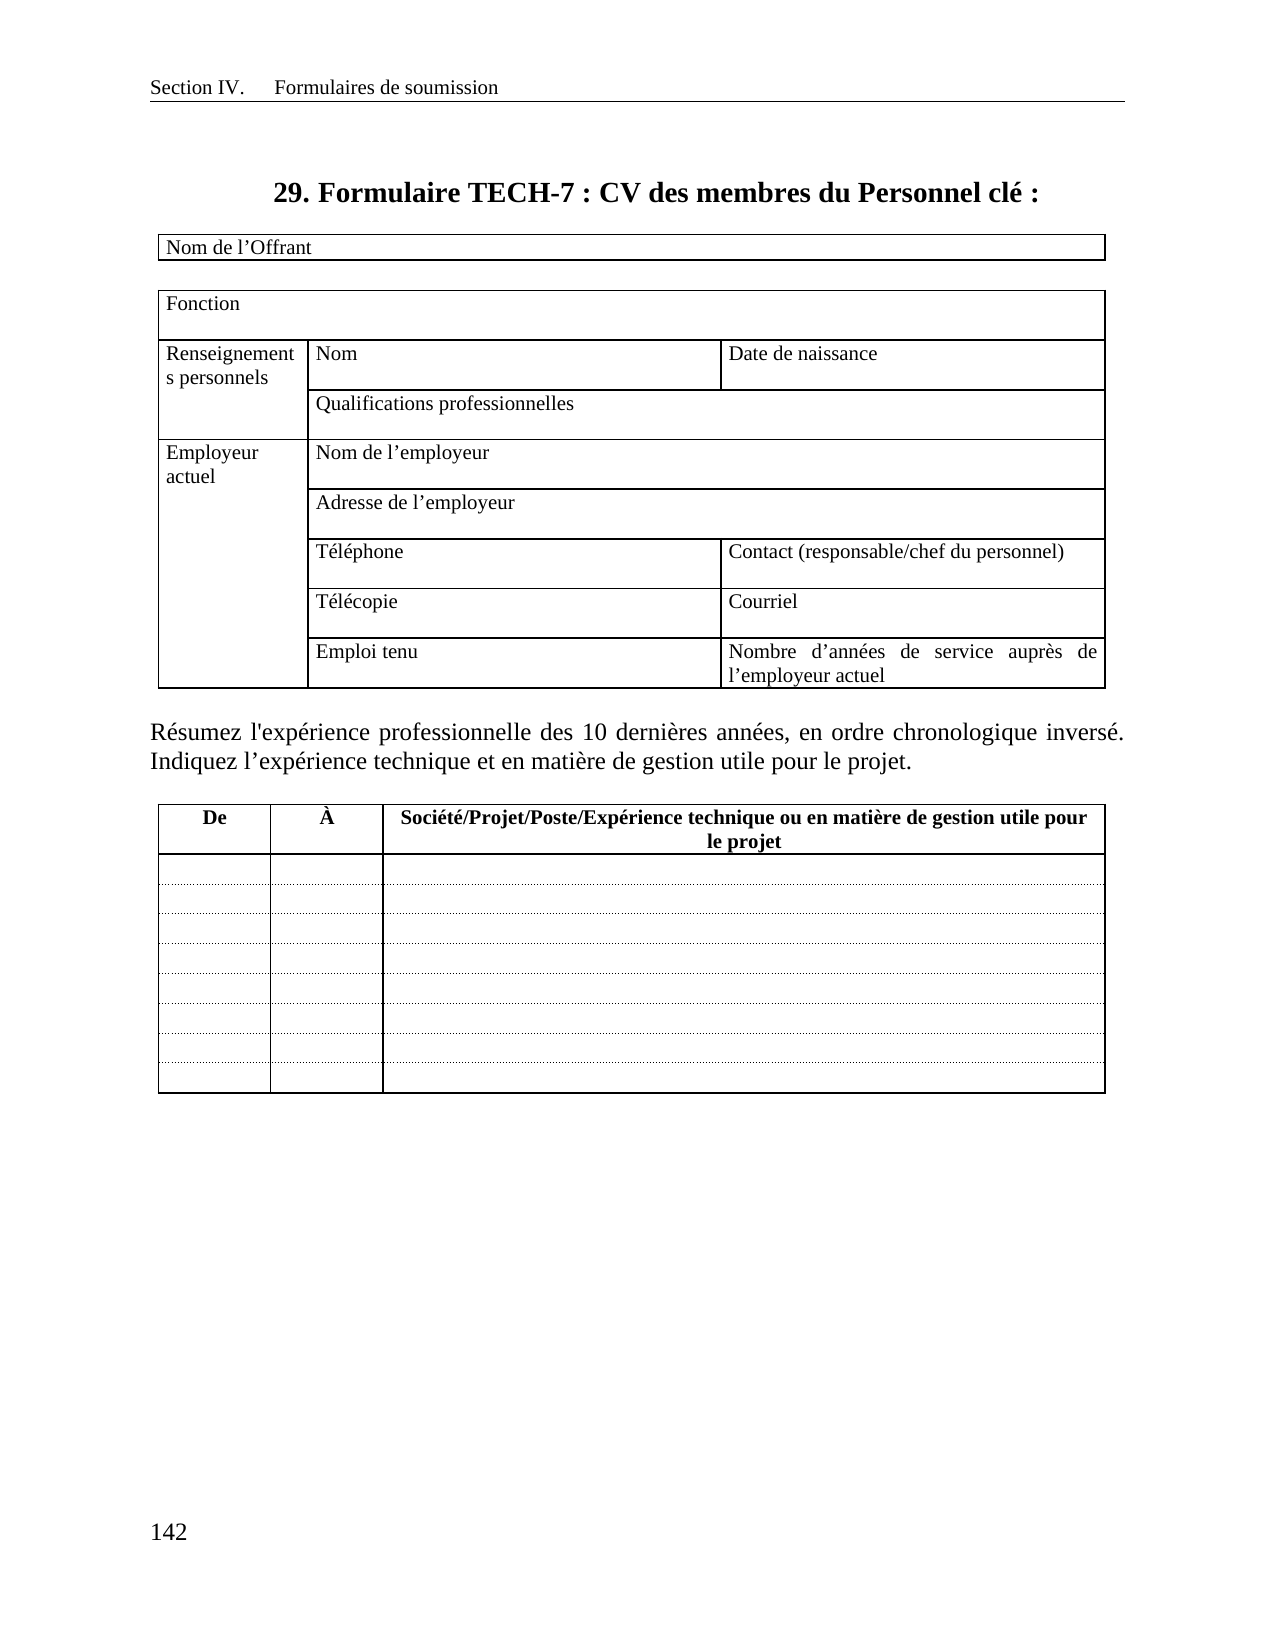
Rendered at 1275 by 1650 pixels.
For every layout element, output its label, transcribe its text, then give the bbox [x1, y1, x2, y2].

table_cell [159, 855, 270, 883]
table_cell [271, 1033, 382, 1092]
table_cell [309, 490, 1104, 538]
table_cell Renseignements personnels [159, 341, 307, 389]
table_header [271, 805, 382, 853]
table_header Nom de l’Offrant [159, 235, 1104, 259]
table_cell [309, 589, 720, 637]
table_cell [159, 389, 307, 438]
table_cell Qualifications professionnelles [309, 391, 1104, 438]
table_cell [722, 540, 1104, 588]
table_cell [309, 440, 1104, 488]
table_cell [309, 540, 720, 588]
table_cell Employeur actuel [159, 440, 307, 488]
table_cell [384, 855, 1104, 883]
table_header Fonction [159, 291, 1104, 339]
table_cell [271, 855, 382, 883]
subtitle Formulaire TECH-7 : CV des membres du Personnel clé : [187, 175, 1125, 208]
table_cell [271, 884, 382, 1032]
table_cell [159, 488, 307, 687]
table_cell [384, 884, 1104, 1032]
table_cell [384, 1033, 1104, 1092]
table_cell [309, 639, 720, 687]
text Résumez l'expérience professionnelle des 10 dernières années, en ordre chronologique inversé. Indiquez l’expérience technique et en matière de gestion utile pour le projet. [150, 717, 1125, 775]
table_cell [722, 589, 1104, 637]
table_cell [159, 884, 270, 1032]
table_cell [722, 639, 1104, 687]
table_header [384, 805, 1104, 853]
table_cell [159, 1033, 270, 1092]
table_cell Date de naissance [722, 341, 1104, 389]
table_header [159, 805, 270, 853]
table_cell Nom [309, 341, 720, 389]
